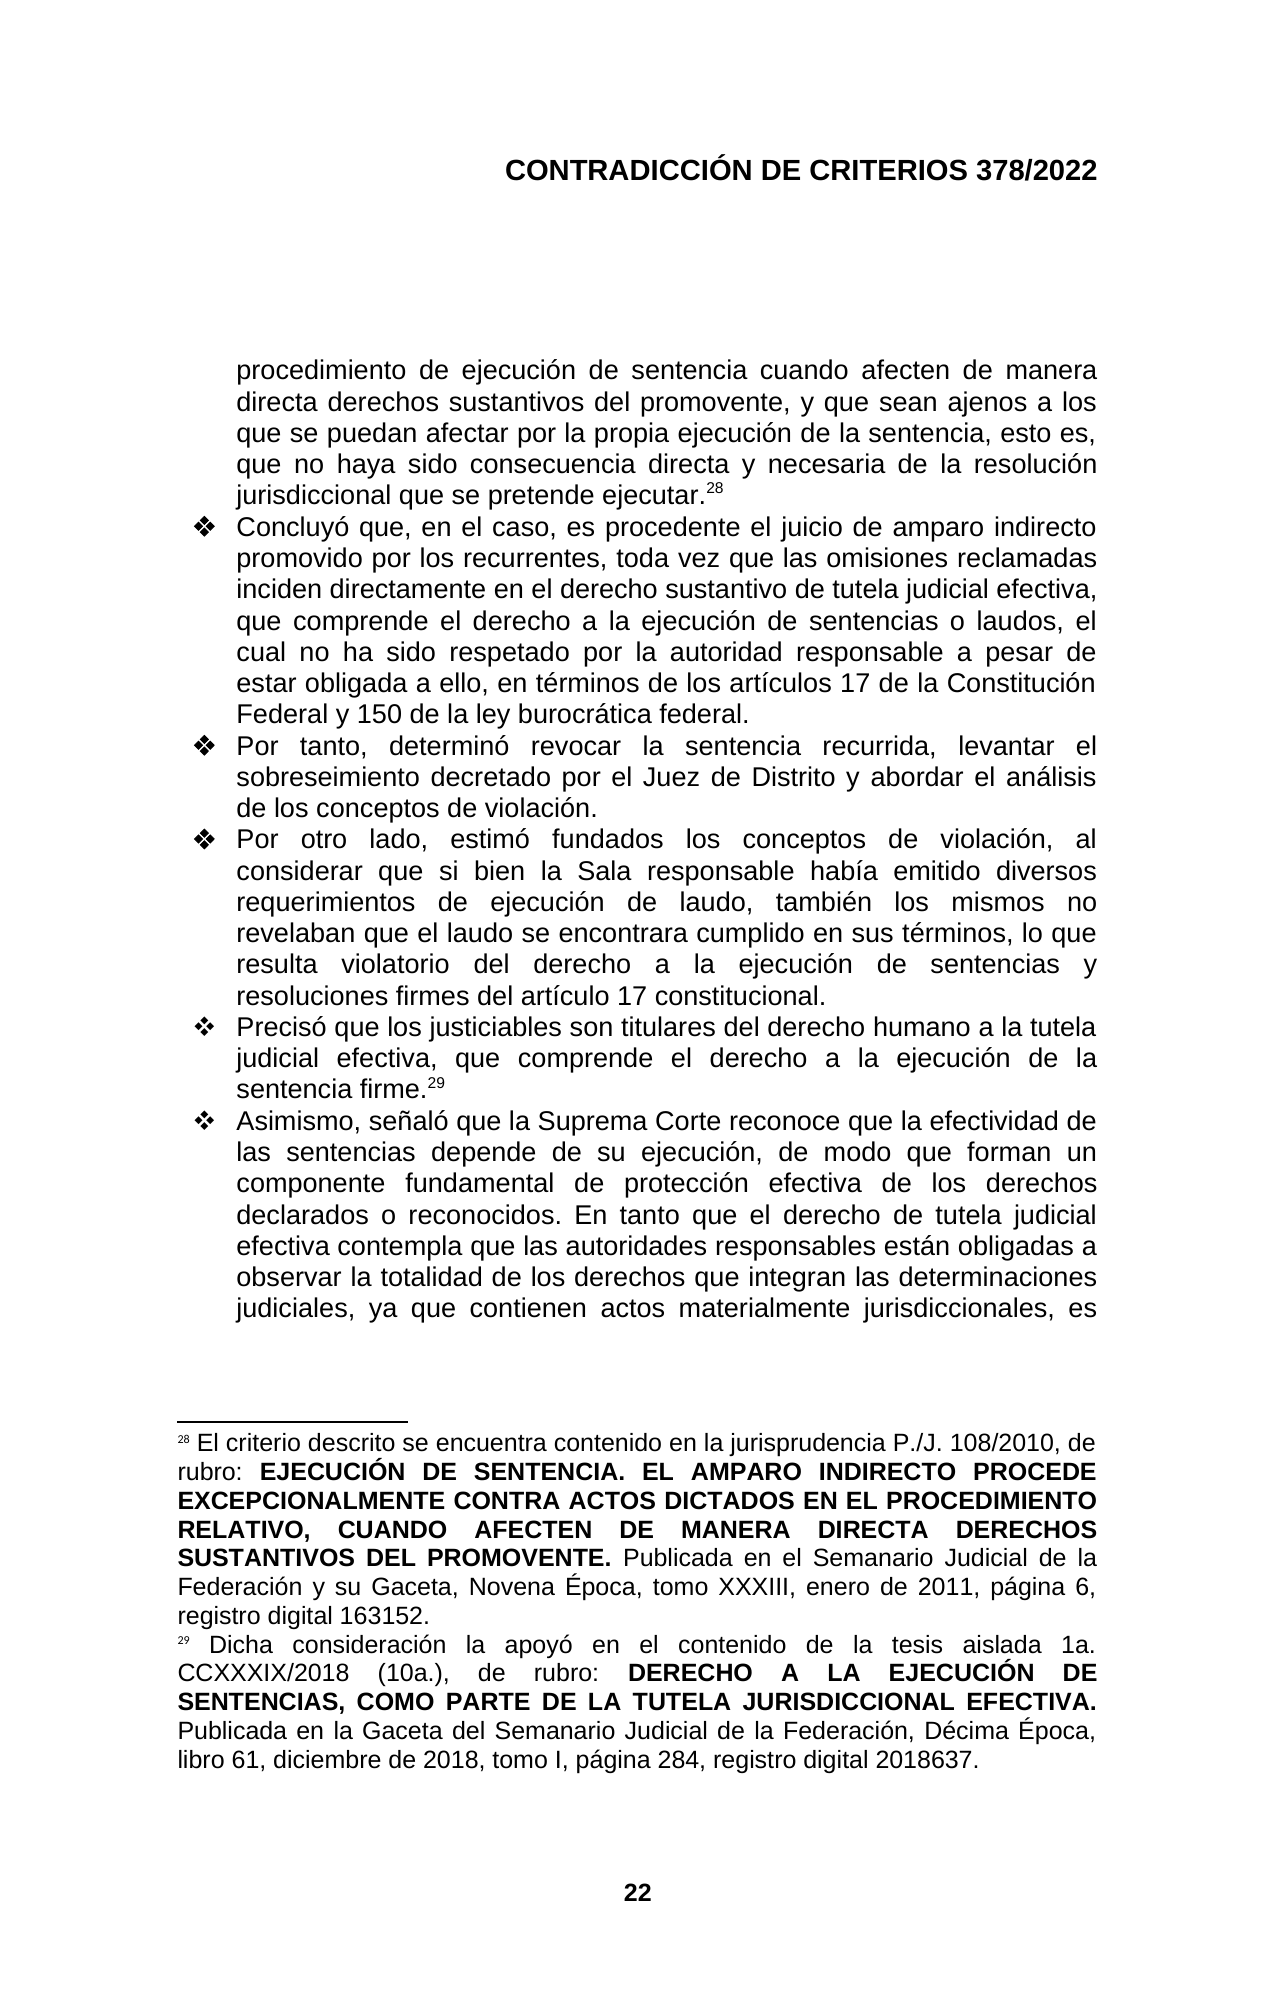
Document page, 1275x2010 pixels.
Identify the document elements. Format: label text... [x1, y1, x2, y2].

list Sin embargo, el Pleno de la Suprema Corte de Justicia de la Nación al resolver la contradicción de tesis 215/2009 determinó que la regla general citada admite ciertas excepciones -procedencia excepcional del juicio de amparo indirecto- contra actos emitidos en el procedimiento de ejecución de sentencia cuando afecten de manera directa derechos sustantivos del promovente, y que sean ajenos a los que se puedan afectar por la propia ejecución de la sentencia, esto es, que no haya sido consecuencia directa y necesaria de la resolución jurisdiccional que se pretende ejecutar. [192, 354, 1098, 511]
list Precisó que los justiciables son titulares del derecho humano a la tutela judicial efectiva, que comprende el derecho a la ejecución de la sentencia firme. [192, 1011, 1098, 1105]
list Concluyó que, en el caso, es procedente el juicio de amparo indirecto promovido por los recurrentes, toda vez que las omisiones reclamadas inciden directamente en el derecho sustantivo de tutela judicial efectiva, que comprende el derecho a la ejecución de sentencias o laudos, el cual no ha sido respetado por la autoridad responsable a pesar de estar obligada a ello, en términos de los artículos 17 de la Constitución Federal y 150 de la ley burocrática federal. [192, 511, 1098, 729]
list Por tanto, determinó revocar la sentencia recurrida, levantar el sobreseimiento decretado por el Juez de Distrito y abordar el análisis de los conceptos de violación. [192, 729, 1098, 823]
list Por otro lado, estimó fundados los conceptos de violación, al considerar que si bien la Sala responsable había emitido diversos requerimientos de ejecución de laudo, también los mismos no revelaban que el laudo se encontrara cumplido en sus términos, lo que resulta violatorio del derecho a la ejecución de sentencias y resoluciones firmes del artículo 17 constitucional. [192, 823, 1098, 1011]
list Asimismo, señaló que la Suprema Corte reconoce que la efectividad de las sentencias depende de su ejecución, de modo que forman un componente fundamental de protección efectiva de los derechos declarados o reconocidos. En tanto que el derecho de tutela judicial efectiva contempla que las autoridades responsables están obligadas a observar la totalidad de los derechos que integran las determinaciones judiciales, ya que contienen actos materialmente jurisdiccionales, es decir, en el ámbito de su competencia tiene la atribución necesaria para dirimir un conflicto suscitado entre diversos sujetos de derecho. [192, 1105, 1098, 1324]
